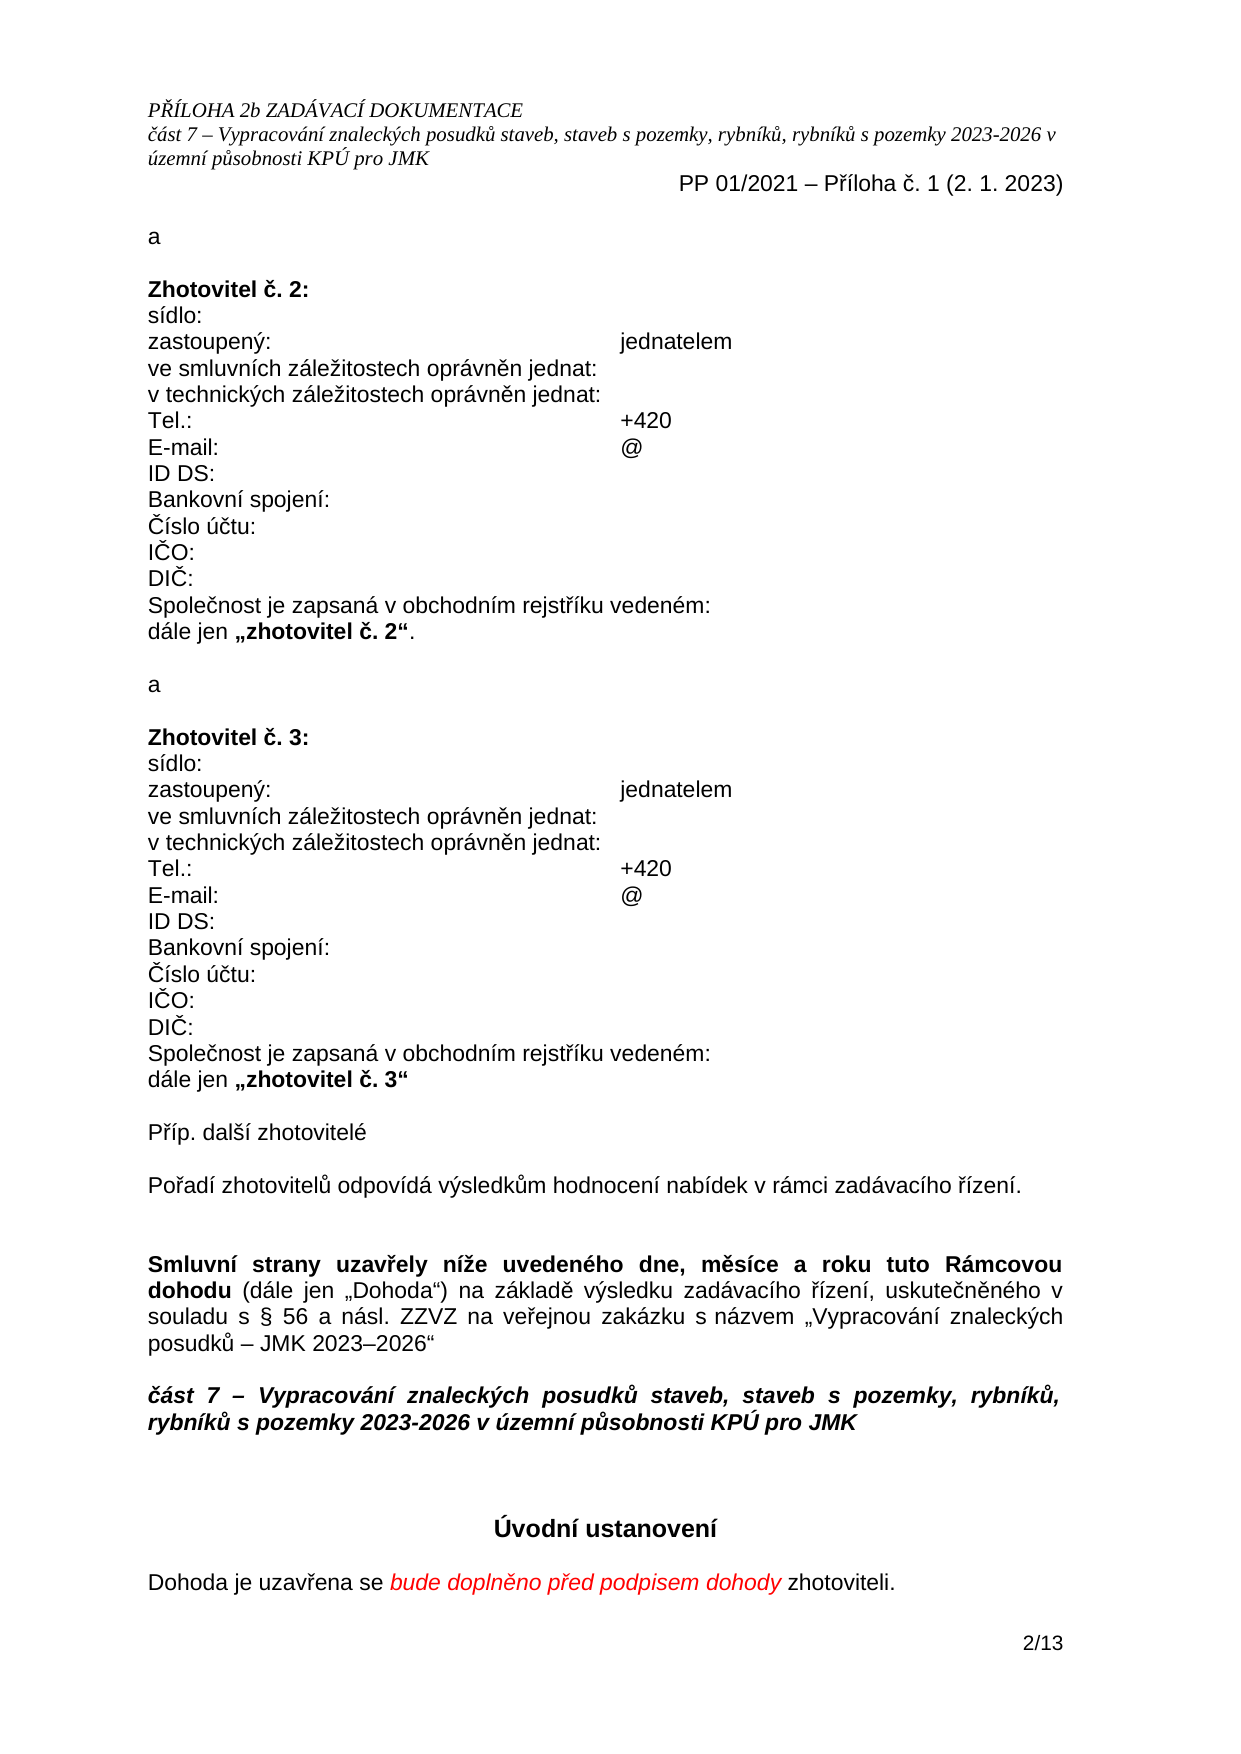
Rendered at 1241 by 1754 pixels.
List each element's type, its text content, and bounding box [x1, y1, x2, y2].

text ID DS: [148, 908, 1063, 934]
text sídlo: [148, 302, 1063, 328]
text DIČ: [148, 565, 1063, 592]
text ve smluvních záležitostech oprávněn jednat: [148, 354, 1063, 381]
text Bankovní spojení: [148, 486, 1063, 513]
text a [148, 671, 1063, 697]
text IČO: [148, 987, 1063, 1013]
text Společnost je zapsaná v obchodním rejstříku vedeném: [148, 592, 1063, 618]
text Pořadí zhotovitelů odpovídá výsledkům hodnocení nabídek v rámci zadávacího řízení. [148, 1172, 1063, 1198]
text v technických záležitostech oprávněn jednat: [148, 381, 1063, 407]
text IČO: [148, 539, 1063, 565]
text zastoupený: jednatelem [148, 776, 1063, 803]
text dále jen „zhotovitel č. 3“ [148, 1066, 1063, 1092]
text ID DS: [148, 460, 1063, 486]
text v technických záležitostech oprávněn jednat: [148, 829, 1063, 855]
text Společnost je zapsaná v obchodním rejstříku vedeném: [148, 1040, 1063, 1066]
text DIČ: [148, 1013, 1063, 1040]
text Bankovní spojení: [148, 934, 1063, 961]
text Zhotovitel č. 3: [148, 723, 1063, 750]
text ve smluvních záležitostech oprávněn jednat: [148, 803, 1063, 829]
text část 7 – Vypracování znaleckých posudků staveb, staveb s pozemky, rybníků, rybníků s pozemky 2023-2026 v územní působnosti KPÚ pro JMK [148, 1382, 1063, 1435]
text Číslo účtu: [148, 513, 1063, 539]
text Zhotovitel č. 2: [148, 276, 1063, 302]
text Smluvní strany uzavřely níže uvedeného dne, měsíce a roku tuto Rámcovou dohodu (dále jen „Dohoda“) na základě výsledku zadávacího řízení, uskutečněného v souladu s § 56 a násl. ZZVZ na veřejnou zakázku s názvem „Vypracování znaleckých posudků – JMK 2023–2026“ [148, 1251, 1063, 1356]
text Úvodní ustanovení [148, 1514, 1063, 1543]
text E-mail: @ [148, 434, 1063, 460]
text sídlo: [148, 750, 1063, 776]
text Tel.: +420 [148, 407, 1063, 434]
text a [148, 223, 1063, 249]
text Příp. další zhotovitelé [148, 1119, 1063, 1145]
text Dohoda je uzavřena se bude doplněno před podpisem dohody zhotoviteli. [148, 1569, 1063, 1596]
text Číslo účtu: [148, 961, 1063, 987]
text Tel.: +420 [148, 855, 1063, 882]
text zastoupený: jednatelem [148, 328, 1063, 354]
text dále jen „zhotovitel č. 2“. [148, 618, 1063, 644]
text E-mail: @ [148, 882, 1063, 908]
